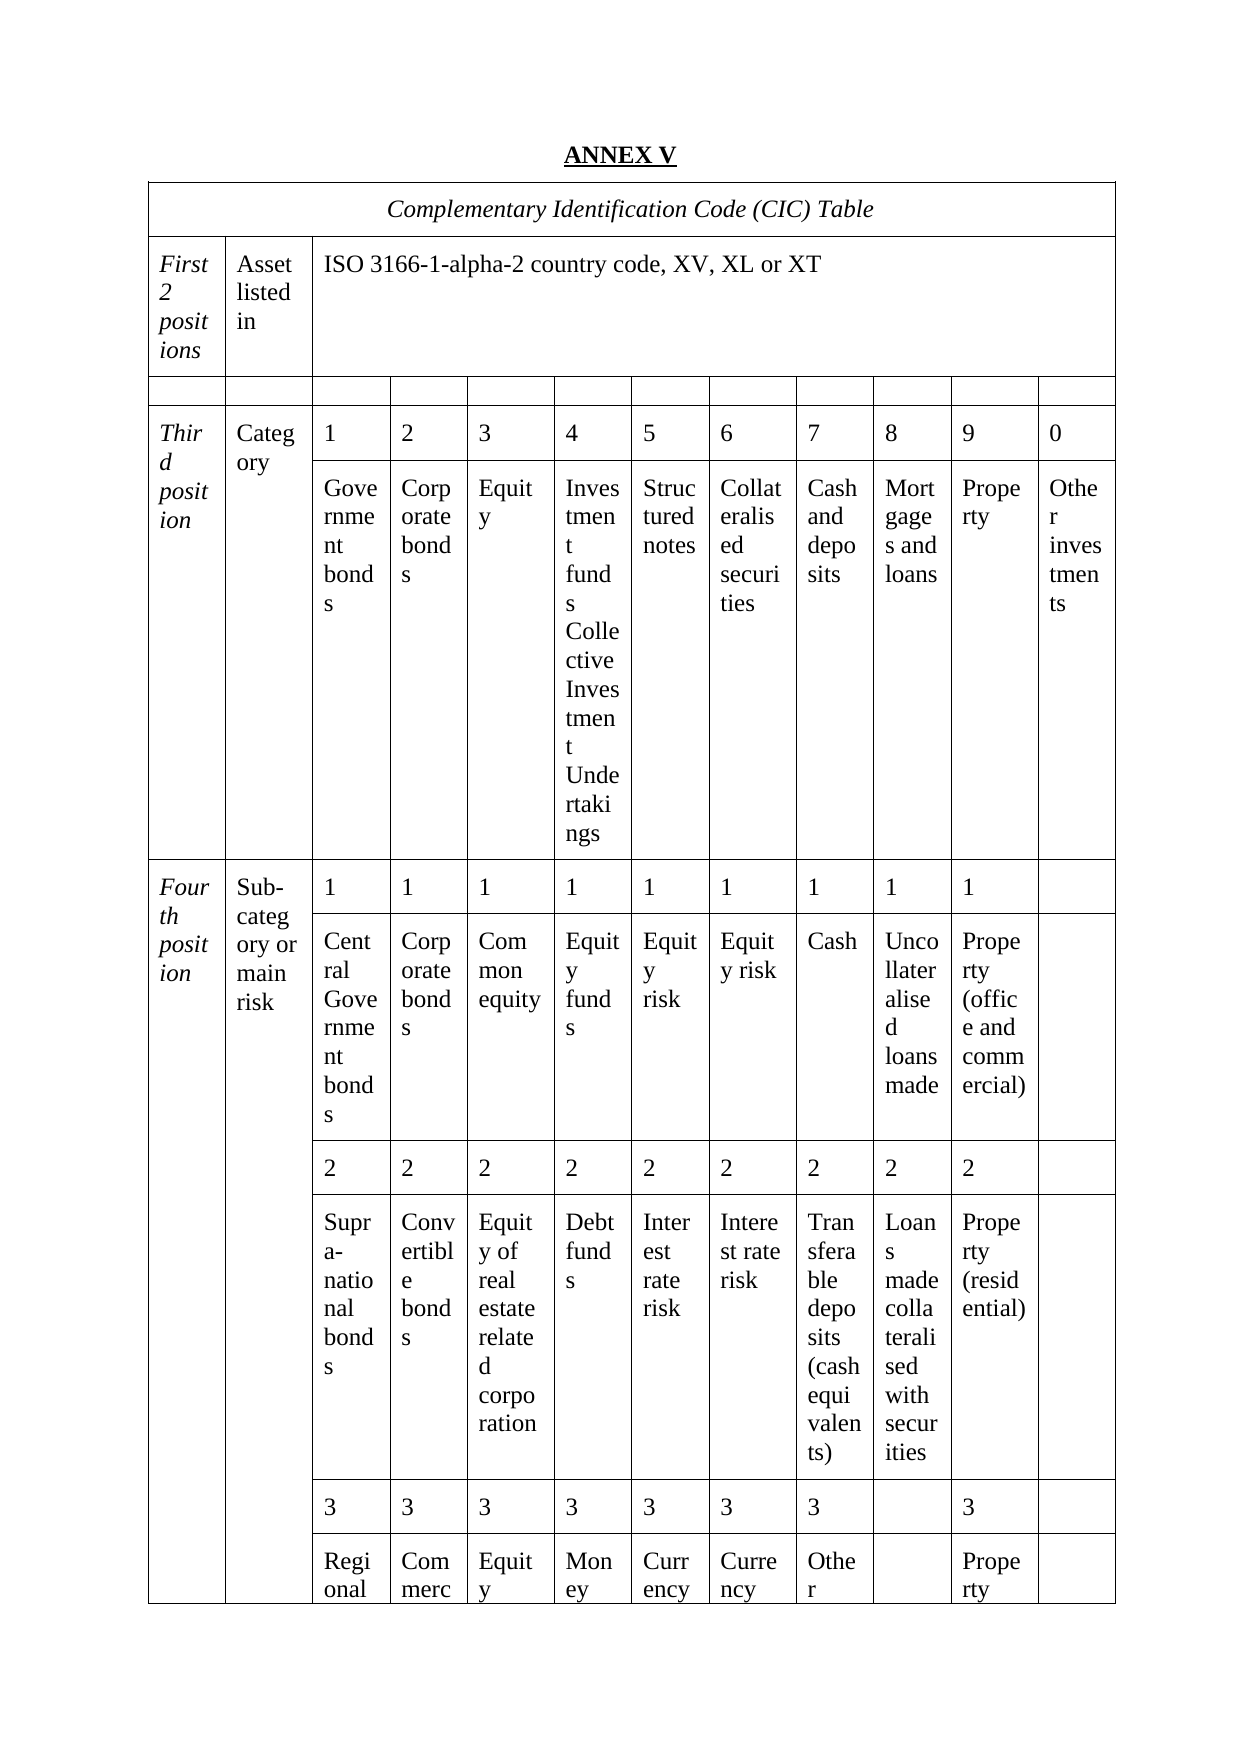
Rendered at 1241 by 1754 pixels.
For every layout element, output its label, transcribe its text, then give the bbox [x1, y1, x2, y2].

table_cell Common equity [468, 914, 554, 1140]
table_cell 2 [468, 1141, 554, 1194]
table_cell 3 [468, 1480, 554, 1533]
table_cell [313, 1534, 390, 1603]
table_cell [391, 377, 467, 405]
table_cell 0 [1039, 406, 1115, 460]
table_cell [1039, 914, 1115, 1140]
table_cell 1 [468, 860, 554, 913]
table_cell [1039, 1195, 1115, 1478]
table_cell Cash and deposits [797, 461, 873, 859]
table_cell [313, 377, 390, 405]
table_cell 3 [952, 1480, 1038, 1533]
table_cell Interest rate risk [632, 1195, 709, 1478]
table_cell Currency risk [632, 1534, 709, 1603]
table_cell 1 [391, 860, 467, 913]
table_cell 2 [952, 1141, 1038, 1194]
table_cell Sub-category or main risk [226, 860, 312, 1603]
table_cell [952, 377, 1038, 405]
table_cell [1039, 1480, 1115, 1533]
table_cell 2 [313, 1141, 390, 1194]
table_cell Supra-national bonds [313, 1195, 390, 1478]
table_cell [952, 1534, 1038, 1603]
table_cell 2 [710, 1141, 796, 1194]
table_cell 2 [874, 1141, 951, 1194]
table_cell [468, 377, 554, 405]
table_cell Mortgages and loans [874, 461, 951, 859]
table_cell [710, 377, 796, 405]
table_cell Equity risk [710, 914, 796, 1140]
table_cell Cash [797, 914, 873, 1140]
table_cell Third position [149, 406, 225, 859]
table_cell 1 [632, 860, 709, 913]
table_cell [874, 1534, 951, 1603]
table_cell 4 [555, 406, 631, 460]
table_cell First 2 positions [149, 237, 225, 376]
text ANNEX V [148, 140, 1092, 169]
table_cell 6 [710, 406, 796, 460]
table_cell Investment funds Collective Investment Undertakings [555, 461, 631, 859]
table_cell 1 [797, 860, 873, 913]
table_cell 3 [468, 406, 554, 460]
table_cell 3 [313, 1480, 390, 1533]
table_cell 1 [555, 860, 631, 913]
table_cell Asset listed in [226, 237, 312, 376]
table_cell 3 [797, 1480, 873, 1533]
table_cell 3 [710, 1480, 796, 1533]
table_cell 1 [313, 860, 390, 913]
table_cell Property (residential) [952, 1195, 1038, 1478]
table_cell 3 [632, 1480, 709, 1533]
table_cell 8 [874, 406, 951, 460]
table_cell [797, 1534, 873, 1603]
table_header Complementary Identification Code (CIC) Table [149, 183, 1115, 236]
table_cell ISO 3166-1-alpha-2 country code, XV, XL or XT [313, 237, 1115, 376]
table_cell Loans made collateralised with securities [874, 1195, 951, 1478]
table_cell Government bonds [313, 461, 390, 859]
table_cell Equity funds [555, 914, 631, 1140]
table_cell Other investments [1039, 461, 1115, 859]
table_cell Central Government bonds [313, 914, 390, 1140]
table_cell Transferable deposits (cash equivalents) [797, 1195, 873, 1478]
table_cell 2 [391, 406, 467, 460]
table_cell Structured notes [632, 461, 709, 859]
table_cell 3 [555, 1480, 631, 1533]
table_cell [1039, 860, 1115, 913]
table_cell [874, 1480, 951, 1533]
table_cell [797, 377, 873, 405]
table_cell Equity rights [468, 1534, 554, 1603]
table_cell 2 [391, 1141, 467, 1194]
table_cell [149, 377, 225, 405]
table_cell 3 [391, 1480, 467, 1533]
table_cell Interest rate risk [710, 1195, 796, 1478]
table_cell 2 [555, 1141, 631, 1194]
table_cell 7 [797, 406, 873, 460]
table_cell Money market funds [555, 1534, 631, 1603]
table_cell [874, 377, 951, 405]
table_cell Equity of real estate related corporation [468, 1195, 554, 1478]
table_cell Collateralised securities [710, 461, 796, 859]
table_cell Fourth position [149, 860, 225, 1603]
table_cell Equity [468, 461, 554, 859]
table_cell [632, 377, 709, 405]
table_cell Equity risk [632, 914, 709, 1140]
table_cell Property (office and commercial) [952, 914, 1038, 1140]
table_cell 1 [874, 860, 951, 913]
table_cell [1039, 1534, 1115, 1603]
table_cell Debt funds [555, 1195, 631, 1478]
table_cell [226, 377, 312, 405]
table_cell Category [226, 406, 312, 859]
table_cell Commercial paper [391, 1534, 467, 1603]
table_cell Uncollateralised loans made [874, 914, 951, 1140]
table_cell Corporate bonds [391, 914, 467, 1140]
table_cell 2 [632, 1141, 709, 1194]
table_cell Currency risk [710, 1534, 796, 1603]
table_cell Convertible bonds [391, 1195, 467, 1478]
table_cell 1 [952, 860, 1038, 913]
table_cell 1 [710, 860, 796, 913]
table_cell 9 [952, 406, 1038, 460]
table_cell 5 [632, 406, 709, 460]
table_cell Corporate bonds [391, 461, 467, 859]
table_cell [1039, 1141, 1115, 1194]
table_cell 2 [797, 1141, 873, 1194]
table_cell 1 [313, 406, 390, 460]
table_cell [555, 377, 631, 405]
table_cell [1039, 377, 1115, 405]
table_cell Property [952, 461, 1038, 859]
